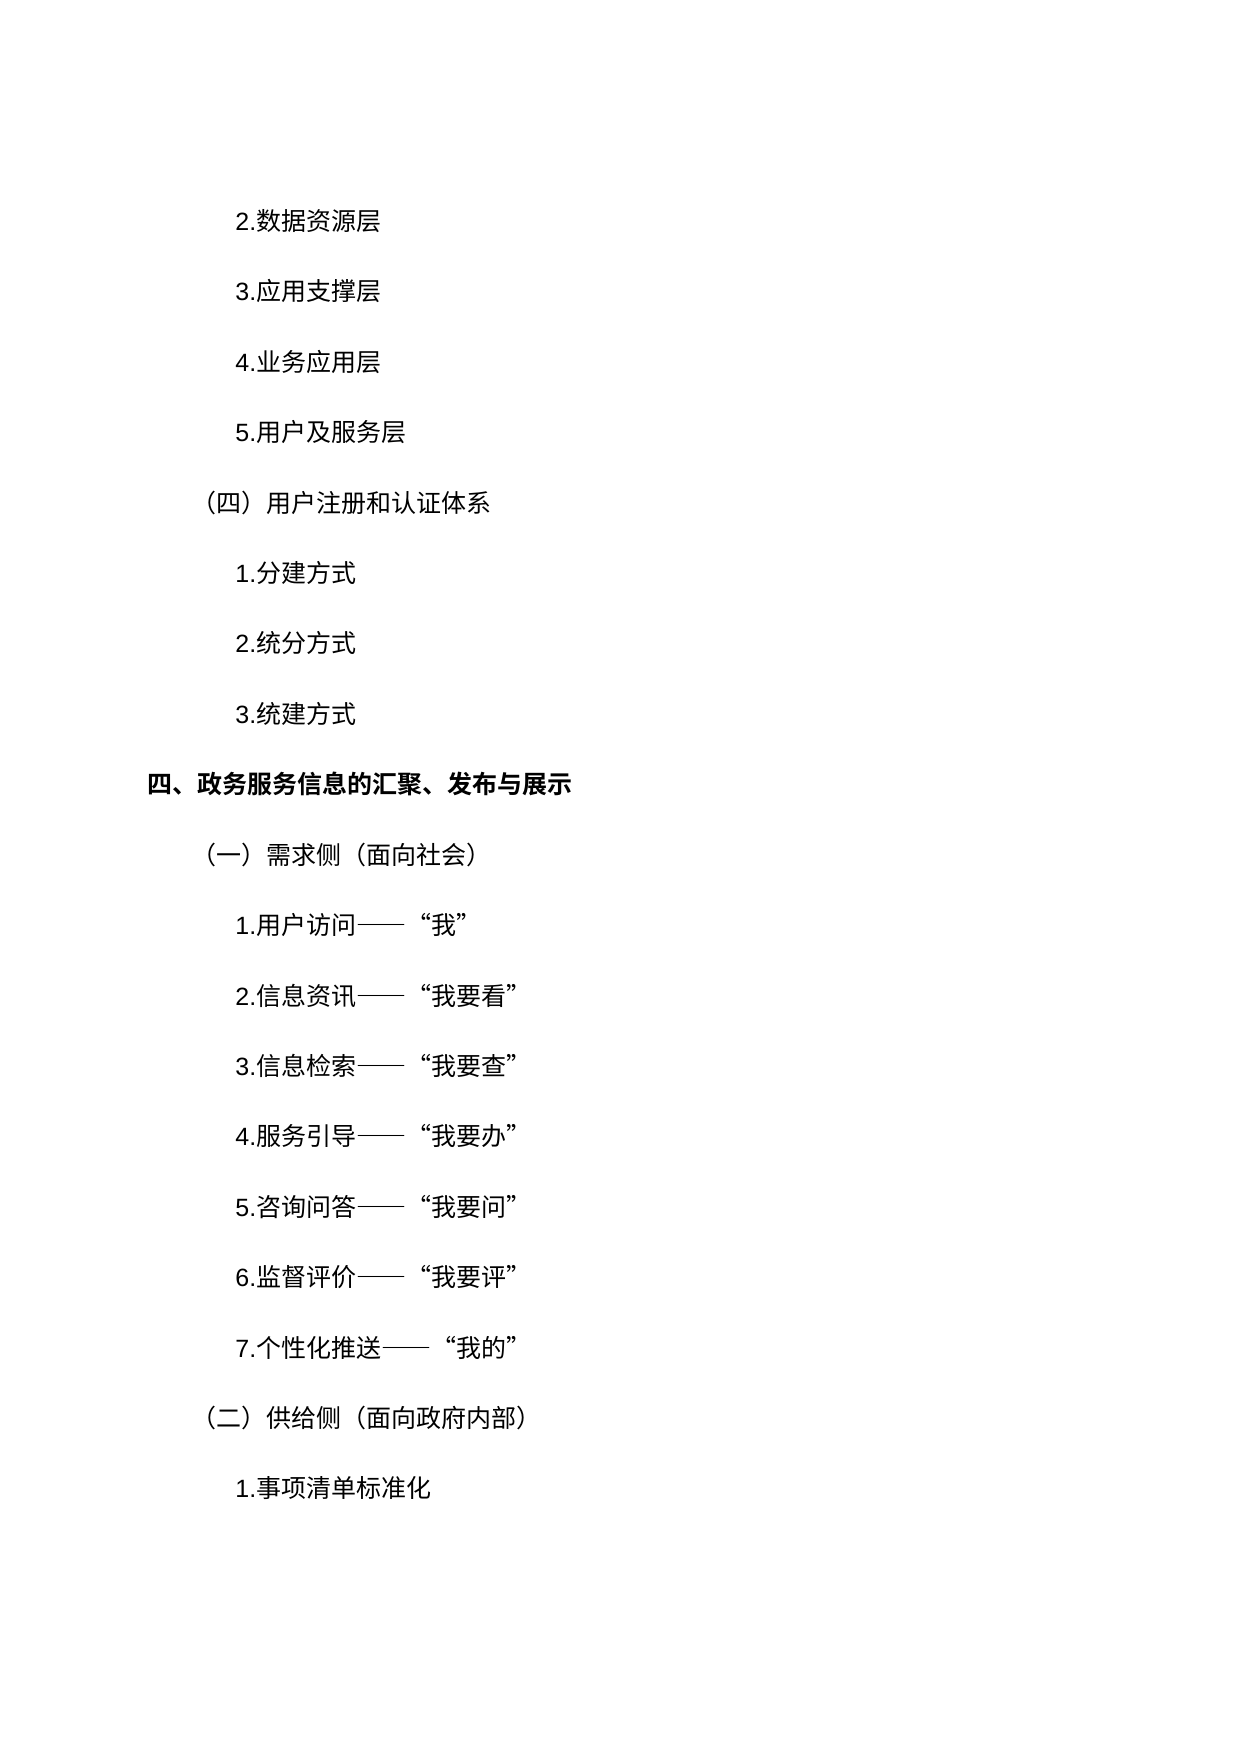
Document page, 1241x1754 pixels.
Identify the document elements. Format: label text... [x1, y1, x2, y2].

text 3.统建方式 [191, 680, 1092, 745]
text 7.个性化推送——“我的” [191, 1314, 1092, 1379]
text 1.分建方式 [191, 539, 1092, 604]
text 2.统分方式 [191, 609, 1092, 674]
text 6.监督评价——“我要评” [191, 1243, 1092, 1308]
text 1.用户访问——“我” [191, 891, 1092, 956]
text 3.应用支撑层 [191, 257, 1092, 322]
text （四）用户注册和认证体系 [148, 469, 1092, 534]
text 四、政务服务信息的汇聚、发布与展示 [148, 750, 1092, 815]
text 1.事项清单标准化 [191, 1454, 1092, 1519]
text （二）供给侧（面向政府内部） [148, 1384, 1092, 1449]
text 5.用户及服务层 [191, 398, 1092, 463]
text 3.信息检索——“我要查” [191, 1032, 1092, 1097]
text 4.服务引导——“我要办” [191, 1102, 1092, 1167]
text 2.数据资源层 [191, 187, 1092, 252]
text （一）需求侧（面向社会） [148, 821, 1092, 886]
text 4.业务应用层 [191, 328, 1092, 393]
text 2.信息资讯——“我要看” [191, 962, 1092, 1027]
text 5.咨询问答——“我要问” [191, 1173, 1092, 1238]
